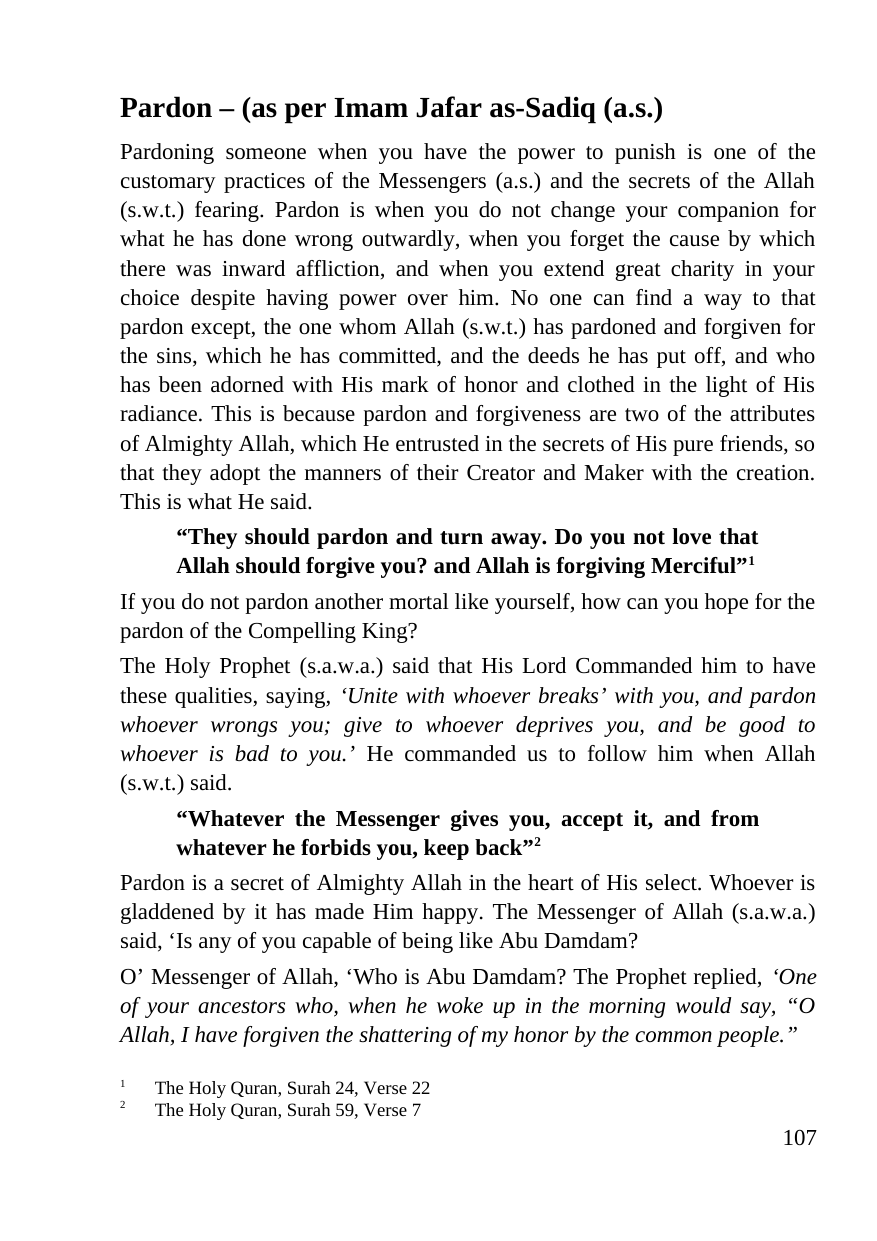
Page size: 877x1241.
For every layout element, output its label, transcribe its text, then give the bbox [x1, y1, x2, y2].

text O’ Messenger of Allah, ‘Who is Abu Damdam? The Prophet replied, ‘One of your ancestors who, when he woke up in the morning would say, “O Allah, I have forgiven the shattering of my honor by the common people.” [120, 961, 817, 1048]
text The Holy Prophet (s.a.w.a.) said that His Lord Commanded him to have these qualities, saying, ‘Unite with whoever breaks’ with you, and pardon whoever wrongs you; give to whoever deprives you, and be good to whoever is bad to you.’ He commanded us to follow him when Allah (s.w.t.) said. [120, 651, 817, 796]
text “They should pardon and turn away. Do you not love that Allah should forgive you? and Allah is forgiving Merciful” [176, 521, 760, 580]
text Pardon is a secret of Almighty Allah in the heart of His select. Whoever is gladdened by it has made Him happy. The Messenger of Allah (s.a.w.a.) said, ‘Is any of you capable of being like Abu Damdam? [120, 867, 817, 955]
subtitle Pardon – (as per Imam Jafar as-Sadiq (a.s.) [120, 90, 817, 123]
text “Whatever the Messenger gives you, accept it, and from whatever he forbids you, keep back” [176, 803, 760, 861]
text If you do not pardon another mortal like yourself, how can you hope for the pardon of the Compelling King? [120, 586, 817, 644]
text Pardoning someone when you have the power to punish is one of the customary practices of the Messengers (a.s.) and the secrets of the Allah (s.w.t.) fearing. Pardon is when you do not change your companion for what he has done wrong outwardly, when you forget the cause by which there was inward affliction, and when you extend great charity in your choice despite having power over him. No one can find a way to that pardon except, the one whom Allah (s.w.t.) has pardoned and forgiven for the sins, which he has committed, and the deeds he has put off, and who has been adorned with His mark of honor and clothed in the light of His radiance. This is because pardon and forgiveness are two of the attributes of Almighty Allah, which He entrusted in the secrets of His pure friends, so that they adopt the manners of their Creator and Maker with the creation. This is what He said. [120, 136, 817, 515]
